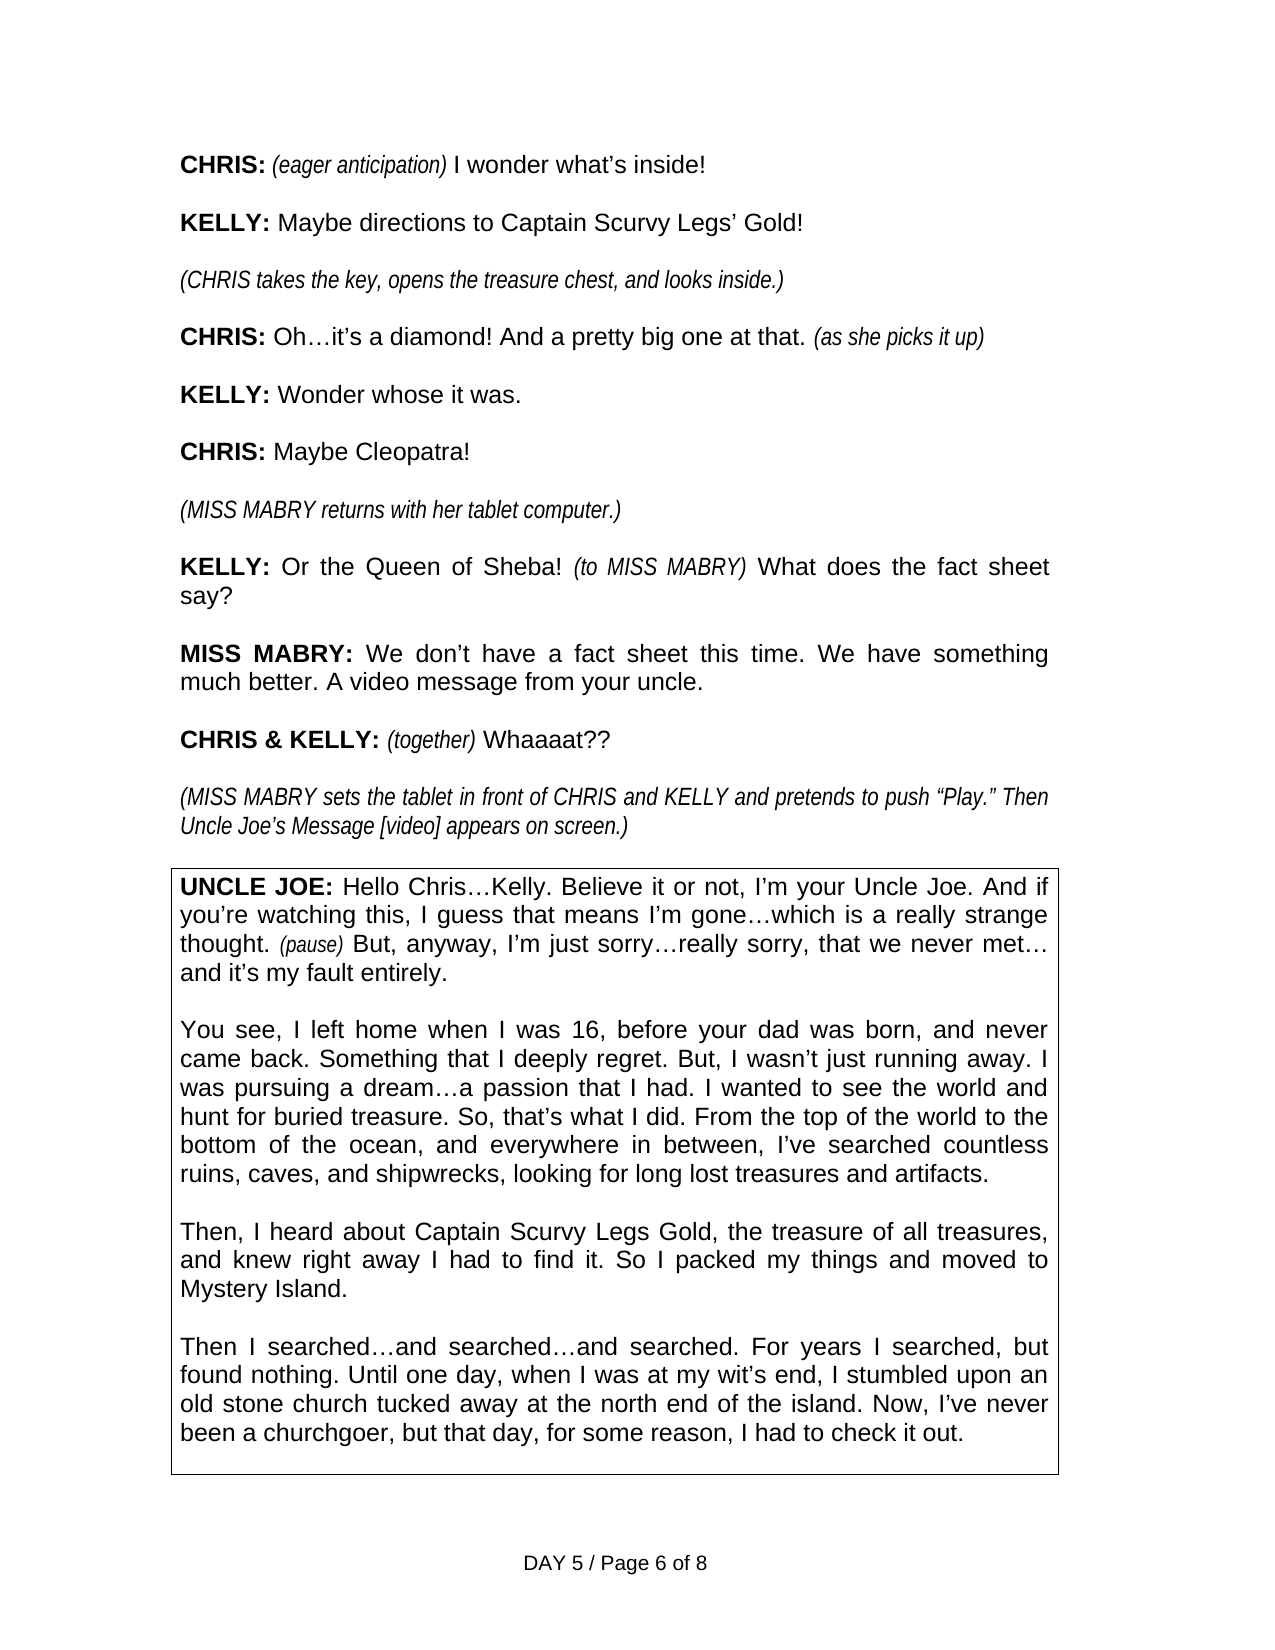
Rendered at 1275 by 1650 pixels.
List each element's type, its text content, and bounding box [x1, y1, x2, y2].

text CHRIS: Oh…it’s a diamond! And a pretty big one at that. (as she picks it up) [180, 322, 1050, 351]
text Uncle Joe: Hello Chris…Kelly. Believe it or not, I’m your Uncle Joe. And if you’re watching this, I guess that means I’m gone…which is a really strange thought. (pause) But, anyway, I’m just sorry…really sorry, that we never met…and it’s my fault entirely. [172, 869, 1058, 986]
text Then I searched…and searched…and searched. For years I searched, but found nothing. Until one day, when I was at my wit’s end, I stumbled upon an old stone church tucked away at the north end of the island. Now, I’ve never been a churchgoer, but that day, for some reason, I had to check it out. [180, 1331, 1050, 1446]
text KELLY: Or the Queen of Sheba! (to MISS MABRY) What does the fact sheet say? [180, 552, 1050, 610]
text KELLY: Maybe directions to Captain Scurvy Legs’ Gold! [180, 207, 1050, 236]
text CHRIS: (eager anticipation) I wonder what’s inside! [180, 150, 1050, 179]
text (MISS MABRY returns with her tablet computer.) [180, 495, 1050, 523]
text CHRIS: Maybe Cleopatra! [180, 437, 1050, 466]
text You see, I left home when I was 16, before your dad was born, and never came back. Something that I deeply regret. But, I wasn’t just running away. I was pursuing a dream…a passion that I had. I wanted to see the world and hunt for buried treasure. So, that’s what I did. From the top of the world to the bottom of the ocean, and everywhere in between, I’ve searched countless ruins, caves, and shipwrecks, looking for long lost treasures and artifacts. [180, 1015, 1050, 1188]
text (CHRIS takes the key, opens the treasure chest, and looks inside.) [180, 265, 1050, 294]
text CHRIS & KELLY: (together) Whaaaat?? [180, 725, 1050, 753]
text Then, I heard about Captain Scurvy Legs Gold, the treasure of all treasures, and knew right away I had to find it. So I packed my things and moved to Mystery Island. [180, 1216, 1050, 1303]
text MISS MABRY: We don’t have a fact sheet this time. We have something much better. A video message from your uncle. [180, 638, 1050, 696]
text (MISS MABRY sets the tablet in front of CHRIS and KELLY and pretends to push “Play.” Then Uncle Joe’s Message [video] appears on screen.) [180, 782, 1050, 839]
text KELLY: Wonder whose it was. [180, 380, 1050, 409]
